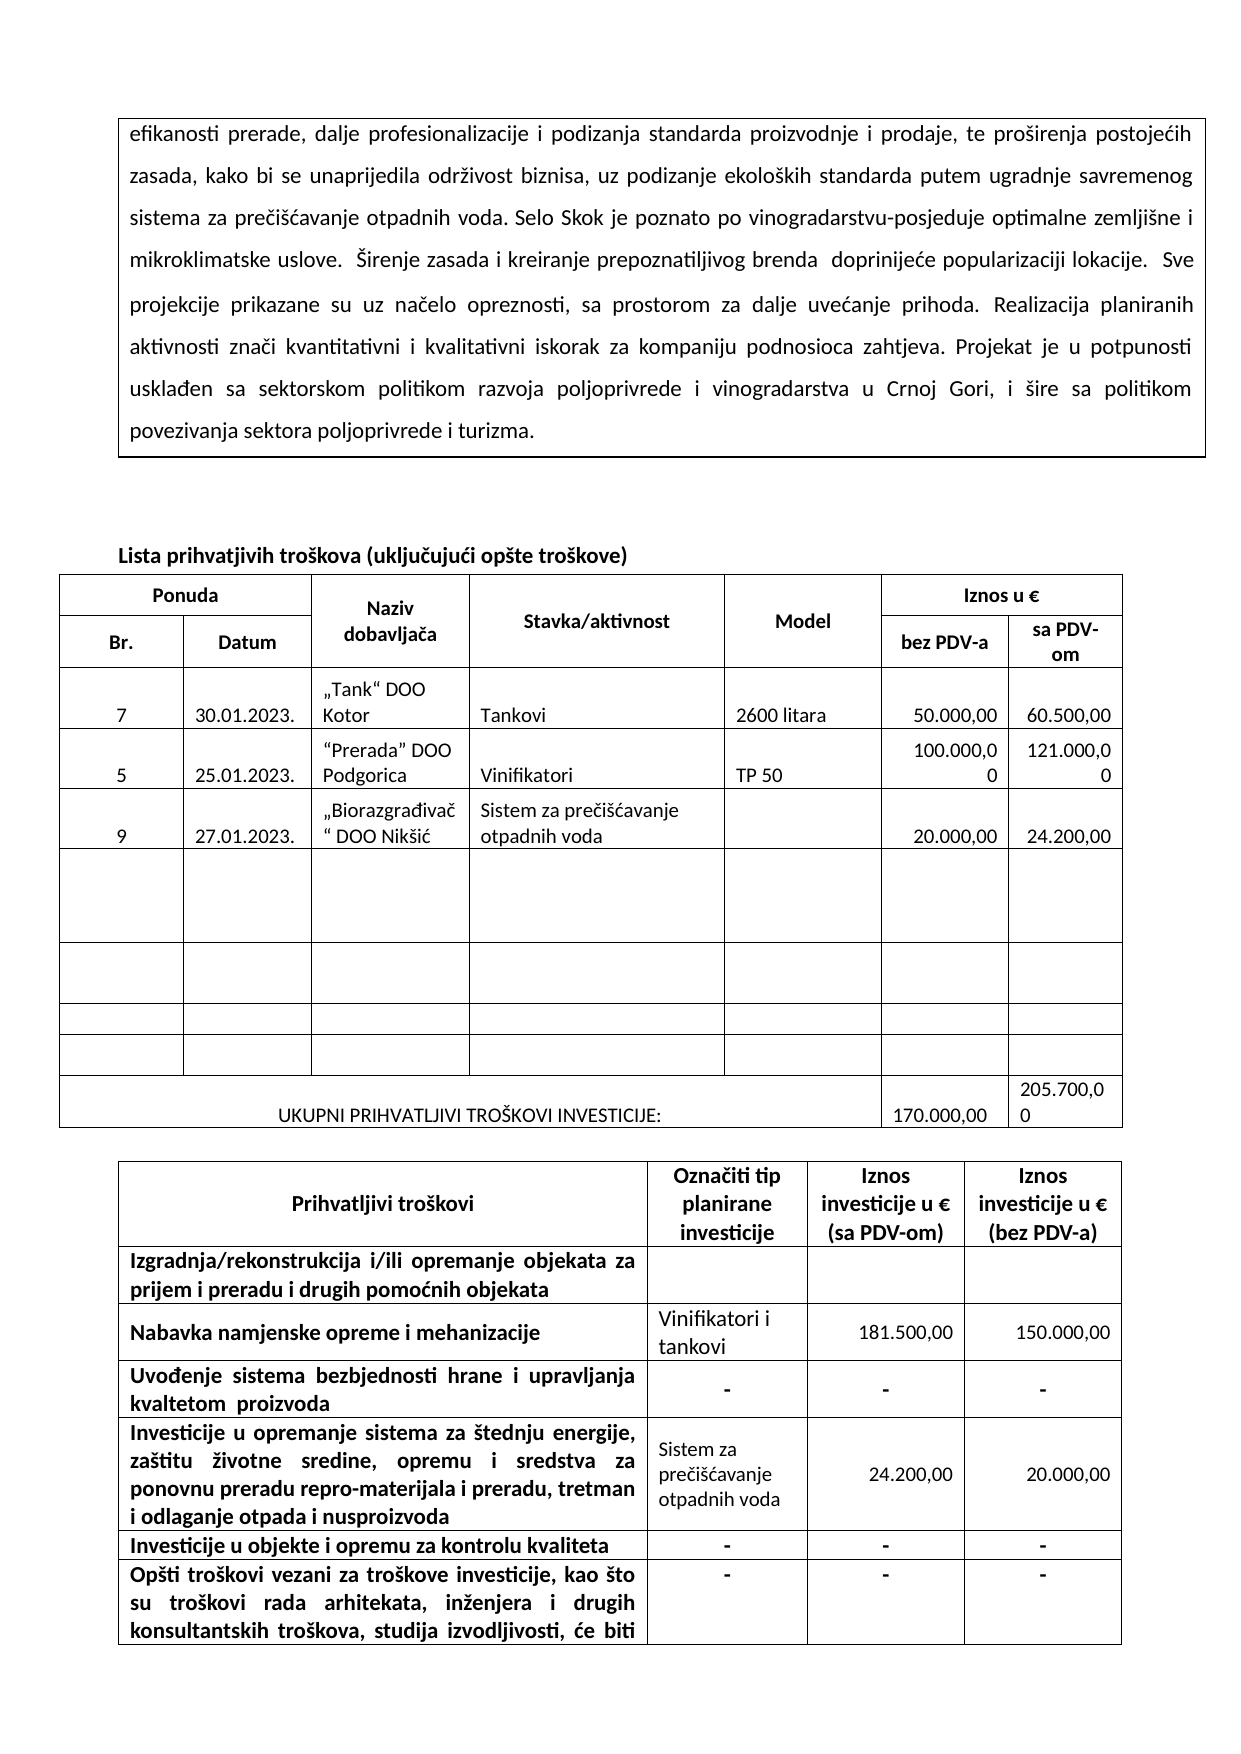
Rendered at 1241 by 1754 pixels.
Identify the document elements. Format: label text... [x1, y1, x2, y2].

table_cell UKUPNI PRIHVATLJIVI TROŠKOVI INVESTICIJE: [60, 1076, 881, 1127]
table_cell [470, 1004, 724, 1034]
table_cell [882, 1004, 1008, 1034]
table_cell [1009, 1035, 1122, 1075]
table_cell - [808, 1531, 964, 1559]
table_cell Sistem za prečišćavanje otpadnih voda [470, 789, 724, 848]
table_cell “Prerada” DOO Podgorica [312, 729, 469, 788]
table_cell 24.200,00 [808, 1418, 964, 1530]
table_cell Vinifikatori i tankovi [648, 1304, 807, 1360]
table_cell 2600 litara [725, 668, 881, 727]
table_cell [312, 849, 469, 942]
table_cell [882, 849, 1008, 942]
table_cell 25.01.2023. [184, 729, 311, 788]
table_cell - [965, 1361, 1121, 1417]
table_cell [725, 849, 881, 942]
table_cell [965, 1247, 1121, 1303]
table_cell 150.000,00 [965, 1304, 1121, 1360]
table_cell 60.500,00 [1009, 668, 1122, 727]
table_cell [470, 1035, 724, 1075]
table_header Iznos investicije u € (sa PDV-om) [808, 1162, 964, 1246]
table_cell [60, 1004, 183, 1034]
table_cell Investicije u objekte i opremu za kontrolu kvaliteta [119, 1531, 647, 1559]
table_cell [648, 1247, 807, 1303]
table_cell - [648, 1531, 807, 1559]
table_cell 20.000,00 [965, 1418, 1121, 1530]
table_cell [60, 849, 183, 942]
table_cell [184, 1035, 311, 1075]
table_cell Sistem za prečišćavanje otpadnih voda [648, 1418, 807, 1530]
table_cell „Tank“ DOO Kotor [312, 668, 469, 727]
table_cell 205.700,00 [1009, 1076, 1122, 1127]
table_cell 24.200,00 [1009, 789, 1122, 848]
table_header Model [725, 575, 881, 667]
table_header Iznos investicije u € (bez PDV-a) [965, 1162, 1121, 1246]
table_cell Izgradnja/rekonstrukcija i/ili opremanje objekata za prijem i preradu i drugih pomoćnih objekata [119, 1247, 647, 1303]
table_cell [60, 943, 183, 1002]
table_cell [119, 1560, 647, 1644]
table_cell [184, 943, 311, 1002]
table_cell 100.000,00 [882, 729, 1008, 788]
table_cell [1009, 943, 1122, 1002]
table_cell [725, 1004, 881, 1034]
table_cell [184, 849, 311, 942]
table_cell - [808, 1361, 964, 1417]
table_header Iznos u € [882, 575, 1122, 615]
table_cell - [648, 1361, 807, 1417]
table_cell [725, 1035, 881, 1075]
table_cell - [808, 1560, 964, 1644]
table_cell - [648, 1560, 807, 1644]
table_cell Vinifikatori [470, 729, 724, 788]
table_header Ponuda [60, 575, 311, 615]
table_cell „Biorazgrađivač“ DOO Nikšić [312, 789, 469, 848]
table_cell - [965, 1560, 1121, 1644]
table_cell Nabavka namjenske opreme i mehanizacije [119, 1304, 647, 1360]
table_cell Tankovi [470, 668, 724, 727]
table_cell [470, 943, 724, 1002]
table_cell [312, 1035, 469, 1075]
table_cell bez PDV-a [882, 616, 1008, 667]
table_cell [1009, 1004, 1122, 1034]
table_cell 30.01.2023. [184, 668, 311, 727]
table_cell [470, 849, 724, 942]
table_cell Uvođenje sistema bezbjednosti hrane i upravljanja kvaltetom proizvoda [119, 1361, 647, 1417]
table_cell Datum [184, 616, 311, 667]
table_cell 50.000,00 [882, 668, 1008, 727]
table_header Označiti tip planirane investicije [648, 1162, 807, 1246]
table_cell Investicije u opremanje sistema za štednju energije, zaštitu životne sredine, opremu i sredstva za ponovnu preradu repro-materijala i preradu, tretman i odlaganje otpada i nusproizvoda [119, 1418, 647, 1530]
table_cell 121.000,00 [1009, 729, 1122, 788]
table_cell [60, 1035, 183, 1075]
table_cell TP 50 [725, 729, 881, 788]
table_cell [725, 789, 881, 848]
table_cell Br. [60, 616, 183, 667]
table_cell 170.000,00 [882, 1076, 1008, 1127]
table_cell [882, 1035, 1008, 1075]
table_cell 9 [60, 789, 183, 848]
text Lista prihvatjivih troškova (uključujući opšte troškove) [118, 541, 1122, 569]
table_cell 20.000,00 [882, 789, 1008, 848]
table_cell [725, 943, 881, 1002]
table_cell sa PDV-om [1009, 616, 1122, 667]
table_cell [312, 943, 469, 1002]
table_cell 7 [60, 668, 183, 727]
table_cell 5 [60, 729, 183, 788]
table_cell [312, 1004, 469, 1034]
table_header Prihvatljivi troškovi [119, 1162, 647, 1246]
table_cell [808, 1247, 964, 1303]
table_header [119, 119, 1205, 456]
table_cell 27.01.2023. [184, 789, 311, 848]
table_header Naziv dobavljača [312, 575, 469, 667]
table_header Stavka/aktivnost [470, 575, 724, 667]
table_cell 181.500,00 [808, 1304, 964, 1360]
table_cell [882, 943, 1008, 1002]
table_cell - [965, 1531, 1121, 1559]
table_cell [1009, 849, 1122, 942]
table_cell [184, 1004, 311, 1034]
